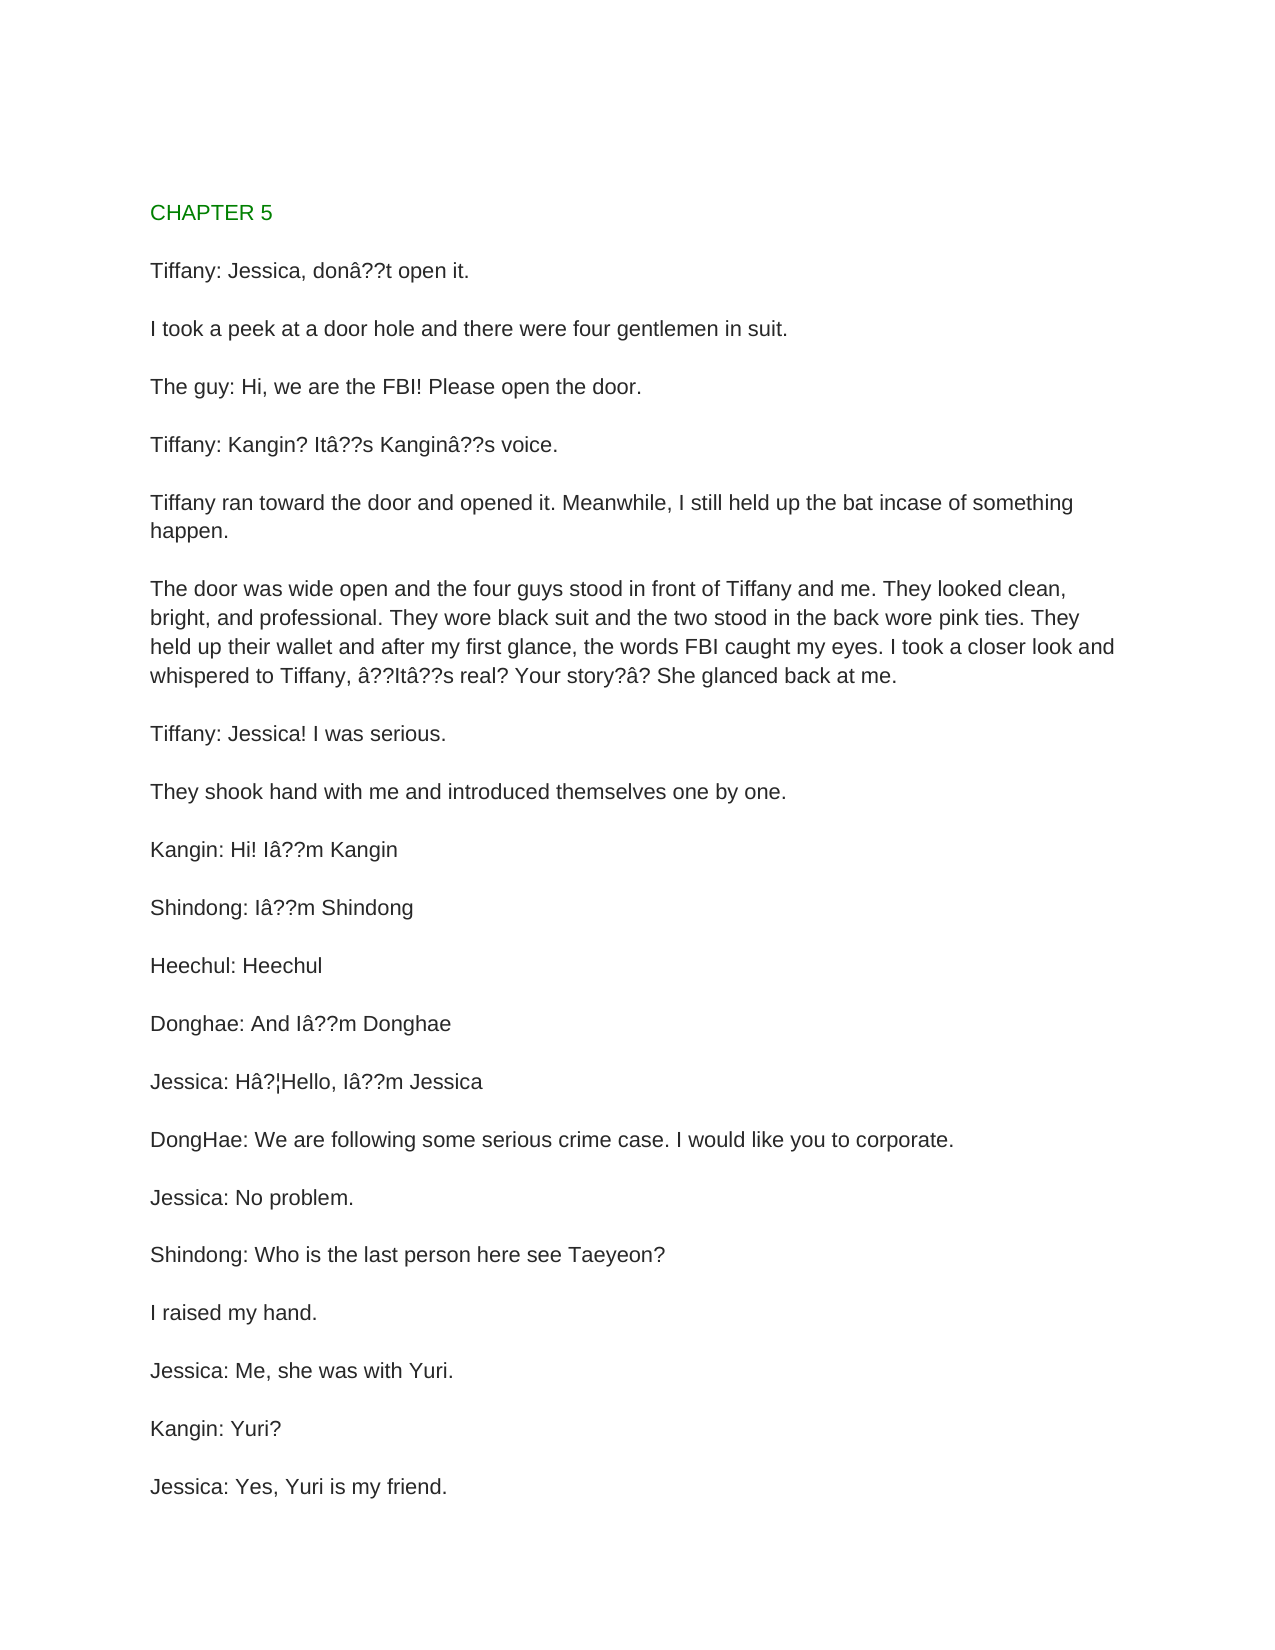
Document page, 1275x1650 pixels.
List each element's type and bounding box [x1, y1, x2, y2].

text [150, 200, 1125, 1499]
